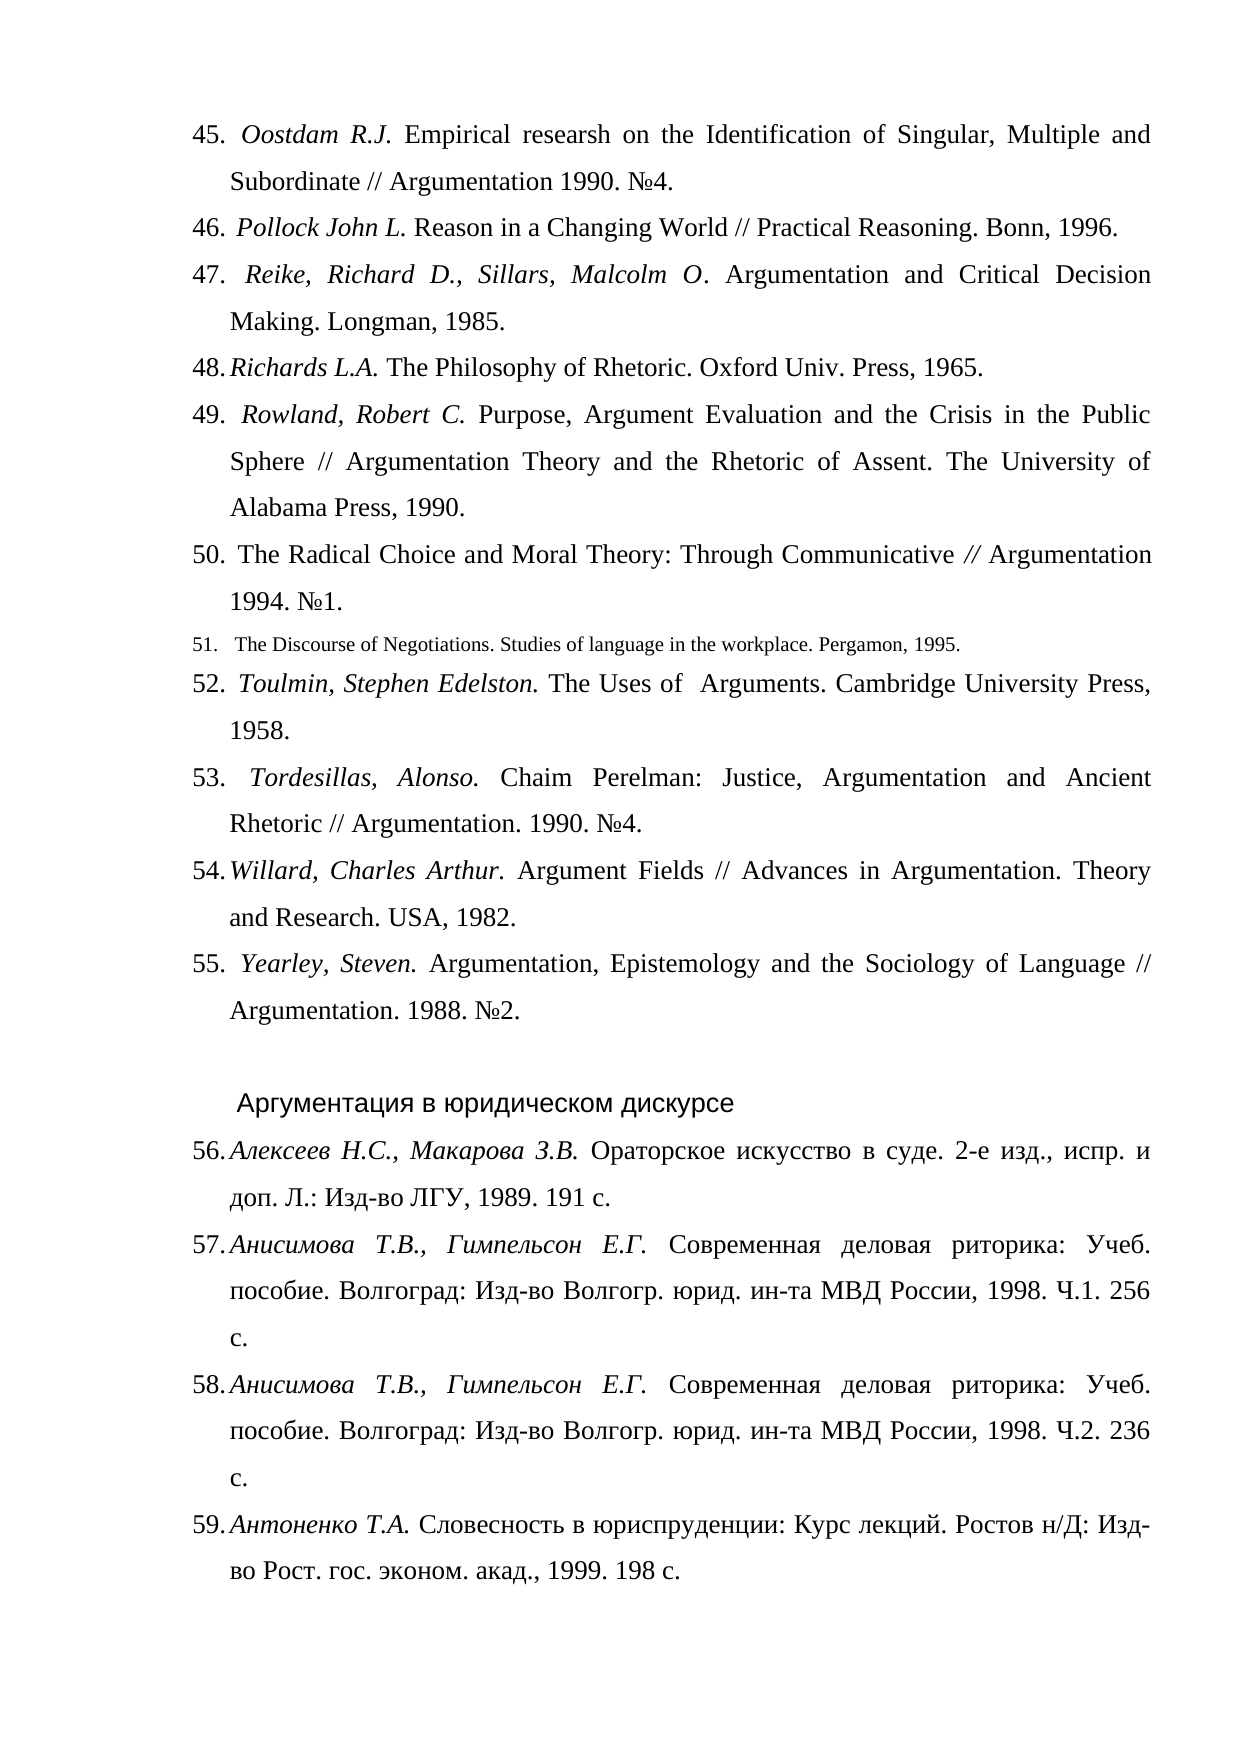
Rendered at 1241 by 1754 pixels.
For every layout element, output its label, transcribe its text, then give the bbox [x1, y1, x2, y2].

list Rowland, Robert C. Purpose, Argument Evaluation and the Crisis in the Public Sphere // Argumentation Theory and the Rhetoric of Assent. The University of Alabama Press, 1990. [192, 398, 1152, 523]
list Алексеев Н.С., Макарова З.В. Ораторское искусство в суде. 2-е изд., испр. и доп. Л.: Изд-во ЛГУ, 1989. 191 с. [192, 1134, 1152, 1212]
list Willard, Charles Arthur. Argument Fields // Advances in Argumentation. Theory and Research. USA, 1982. [192, 854, 1152, 932]
list Tordesillas, Alonso. Chaim Perelman: Justice, Argumentation and Ancient Rhetoric // Argumentation. 1990. №4. [192, 761, 1152, 839]
list Toulmin, Stephen Edelston. The Uses of Arguments. Cambridge University Press, 1958. [192, 667, 1152, 745]
list The Radical Choice and Moral Theory: Through Communicative // Argumentation 1994. №1. [192, 538, 1152, 616]
list The Discourse of Negotiations. Studies of language in the workplace. Pergamon, 1995. [192, 631, 1152, 656]
list Анисимова Т.В., Гимпельсон Е.Г. Современная деловая риторика: Учеб. пособие. Волгоград: Изд-во Волгогр. юрид. ин-та МВД России, 1998. Ч.2. 236 с. [192, 1368, 1152, 1492]
text Аргументация в юридическом дискурсе [192, 1087, 1152, 1119]
list Richards L.A. The Philosophy of Rhetoric. Oxford Univ. Press, 1965. [192, 351, 1152, 383]
list Oostdam R.J. Empirical researsh on the Identification of Singular, Multiple and Subordinate // Argumentation 1990. №4. [192, 118, 1152, 196]
list Reike, Richard D., Sillars, Malcolm O. Argumentation and Critical Decision Making. Longman, 1985. [192, 258, 1152, 336]
list Антоненко Т.А. Словесность в юриспруденции: Курс лекций. Ростов н/Д: Изд-во Рост. гос. эконом. акад., 1999. 198 с. [192, 1508, 1152, 1586]
list Yearley, Steven. Argumentation, Epistemology and the Sociology of Language // Argumentation. 1988. №2. [192, 947, 1152, 1025]
list Анисимова Т.В., Гимпельсон Е.Г. Современная деловая риторика: Учеб. пособие. Волгоград: Изд-во Волгогр. юрид. ин-та МВД России, 1998. Ч.1. 256 с. [192, 1228, 1152, 1352]
list Pollock John L. Reason in a Changing World // Practical Reasoning. Bonn, 1996. [192, 211, 1152, 243]
